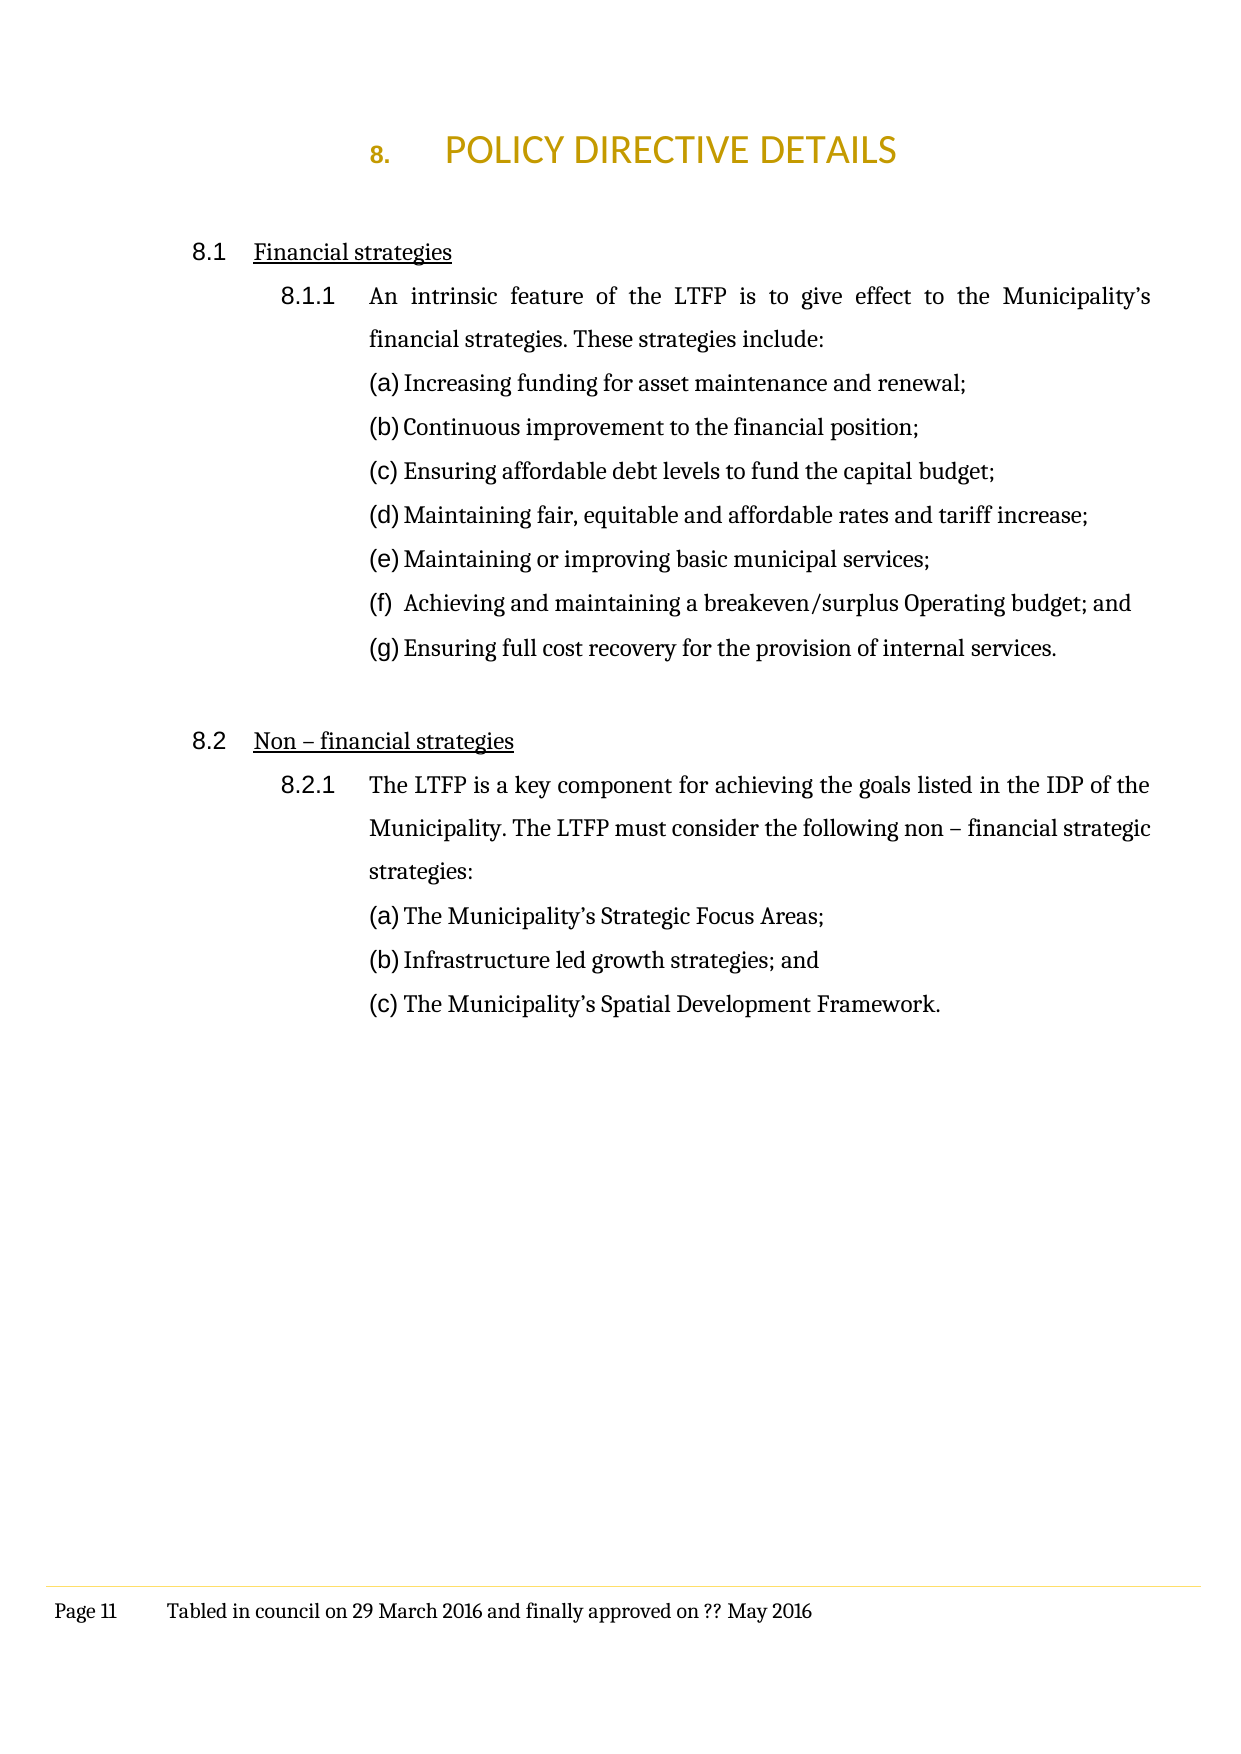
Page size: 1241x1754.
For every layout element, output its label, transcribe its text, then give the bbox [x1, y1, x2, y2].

list An intrinsic feature of the LTFP is to give effect to the Municipality’s financial strategies. These strategies include: [281, 281, 1151, 353]
list Non – financial strategies [192, 726, 1163, 756]
list Maintaining or improving basic municipal services; [369, 544, 1163, 574]
list Infrastructure led growth strategies; and [369, 945, 1163, 974]
list The LTFP is a key component for achieving the goals listed in the IDP of the Municipality. The LTFP must consider the following non – financial strategic strategies: [281, 770, 1152, 886]
list Ensuring full cost recovery for the provision of internal services. [369, 633, 1163, 663]
list Increasing funding for asset maintenance and renewal; [369, 368, 1163, 398]
list Continuous improvement to the financial position; [369, 412, 1163, 442]
subtitle POLICY DIRECTIVE DETAILS [103, 123, 1163, 174]
list Financial strategies [192, 237, 1163, 266]
list The Municipality’s Spatial Development Framework. [369, 989, 1163, 1019]
list Maintaining fair, equitable and affordable rates and tariff increase; [369, 500, 1163, 530]
list The Municipality’s Strategic Focus Areas; [369, 901, 1163, 931]
list Ensuring affordable debt levels to fund the capital budget; [369, 456, 1163, 486]
list Achieving and maintaining a breakeven/surplus Operating budget; and [369, 588, 1152, 618]
